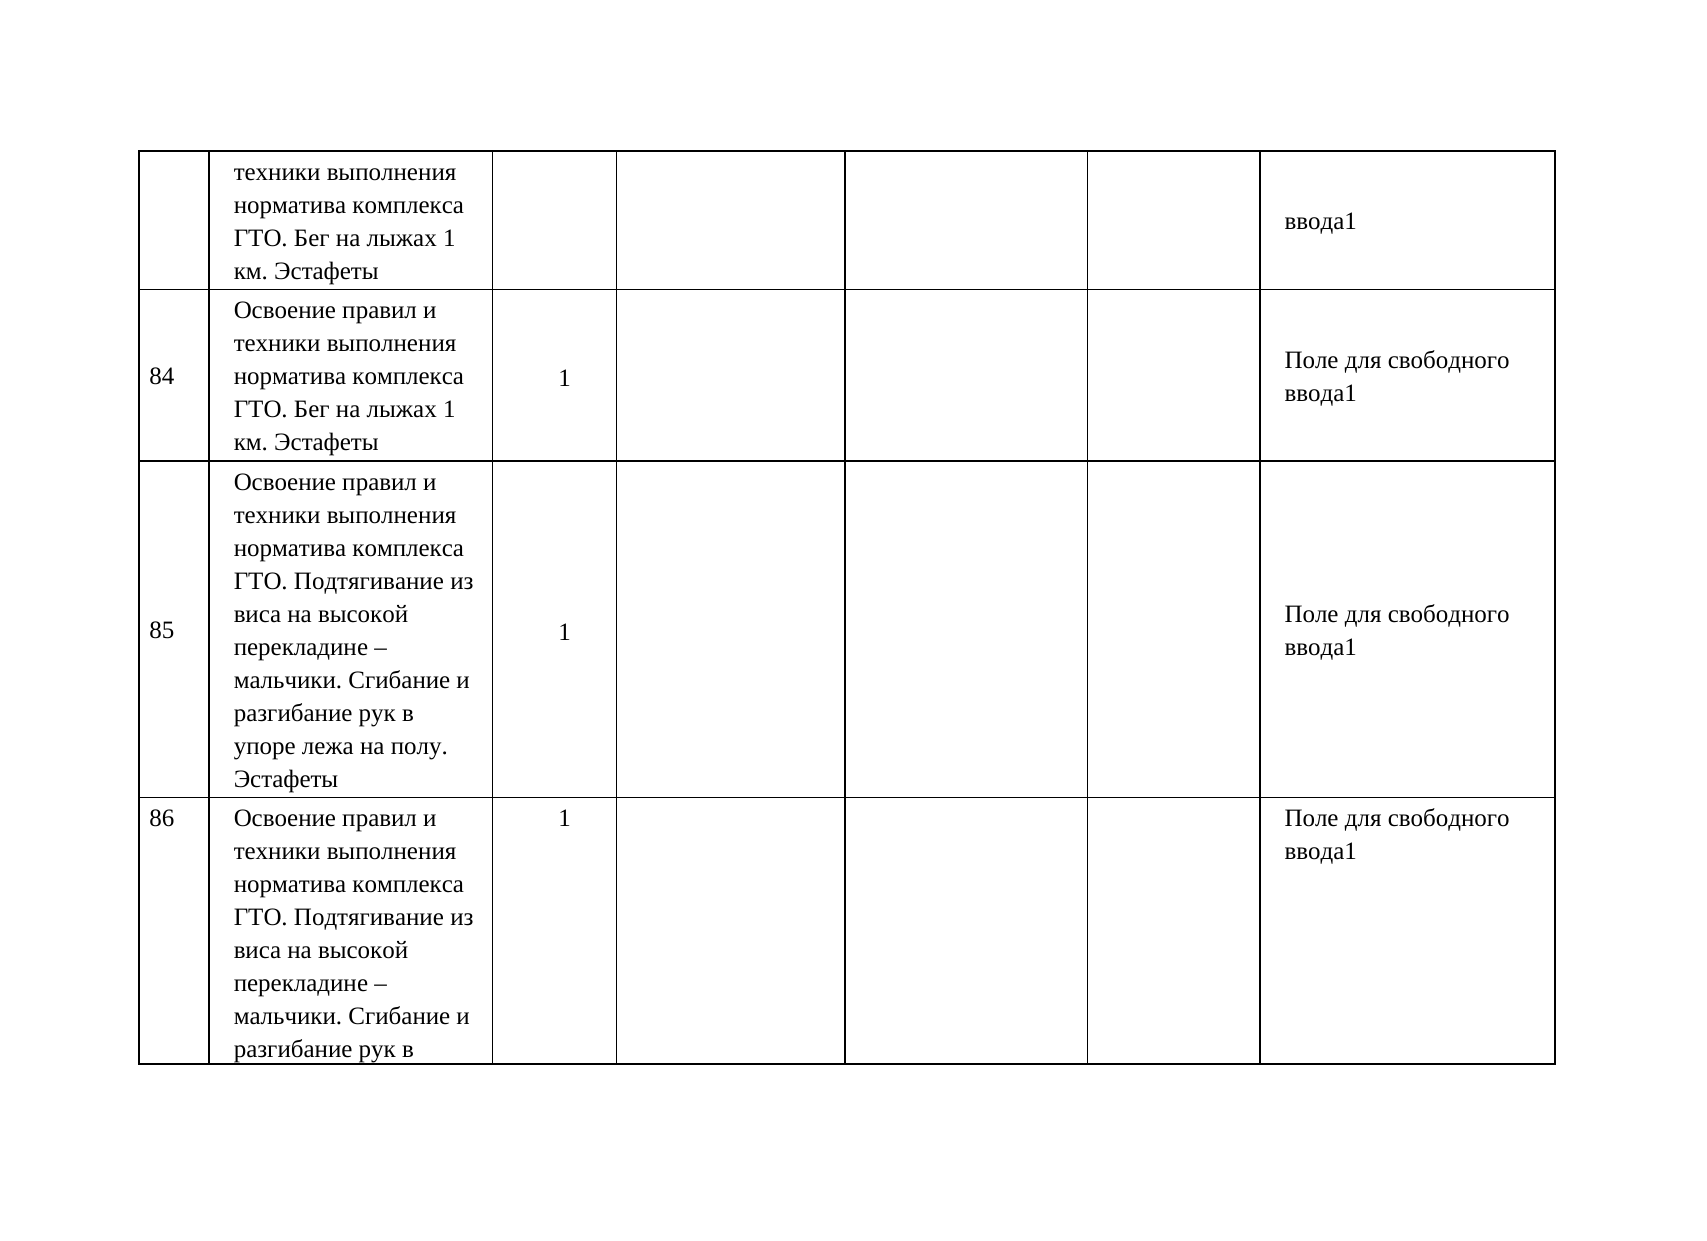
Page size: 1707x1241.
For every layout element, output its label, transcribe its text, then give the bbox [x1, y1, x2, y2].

table_cell 83 [140, 152, 208, 288]
table_cell [617, 462, 844, 796]
table_cell 85 [140, 462, 208, 796]
table_cell [617, 290, 844, 460]
table_cell [1088, 290, 1259, 460]
table_cell 84 [140, 290, 208, 460]
table_cell 1 [493, 290, 616, 460]
table_cell [617, 798, 844, 1063]
table_cell [846, 152, 1087, 288]
table_cell 1 [493, 462, 616, 796]
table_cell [210, 290, 492, 460]
table_cell Поле для свободного ввода1 [1261, 462, 1554, 796]
table_cell [846, 798, 1087, 1063]
table_cell [617, 152, 844, 288]
table_cell [846, 462, 1087, 796]
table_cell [1261, 152, 1554, 288]
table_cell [1261, 798, 1554, 1063]
table_cell Поле для свободного ввода1 [1261, 290, 1554, 460]
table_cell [210, 152, 492, 288]
table_cell [1088, 152, 1259, 288]
table_cell 86 [140, 798, 208, 1063]
table_cell 1 [493, 152, 616, 288]
table_cell [1088, 798, 1259, 1063]
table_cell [210, 798, 492, 1063]
table_cell 1 [493, 798, 616, 1063]
table_cell [846, 290, 1087, 460]
table_cell [1088, 462, 1259, 796]
